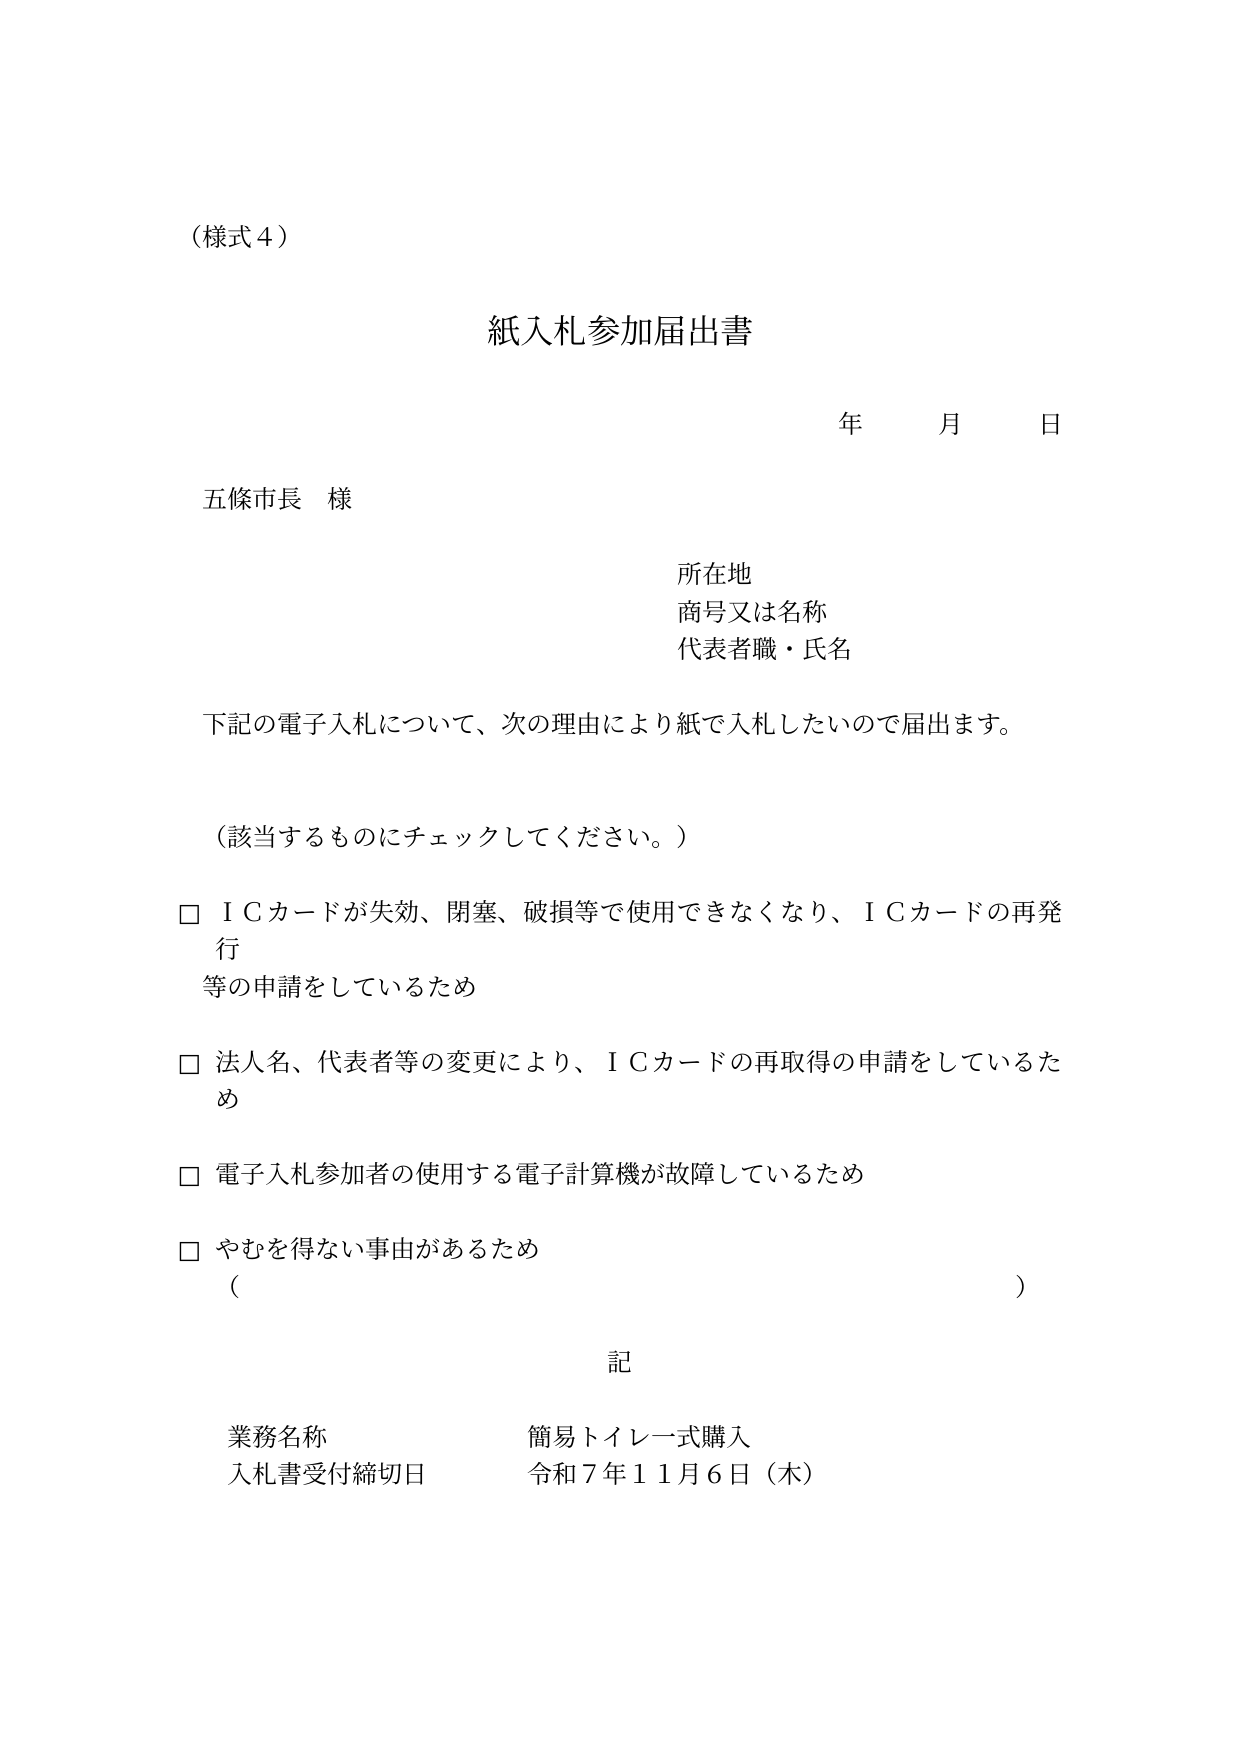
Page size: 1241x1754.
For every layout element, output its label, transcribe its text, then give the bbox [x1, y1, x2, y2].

text （ ） [215, 1267, 1063, 1304]
text 下記の電子入札について、次の理由により紙で入札したいので届出ます。 [177, 704, 1063, 742]
text 商号又は名称 [177, 592, 1063, 629]
text 等の申請をしているため [177, 967, 1063, 1004]
list ＩＣカードが失効、閉塞、破損等で使用できなくなり、ＩＣカードの再発行 [177, 892, 1063, 967]
text 業務名称 簡易トイレ一式購入 [177, 1417, 1063, 1454]
text 記 [177, 1342, 1063, 1379]
list 法人名、代表者等の変更により、ＩＣカードの再取得の申請をしているため [177, 1042, 1063, 1117]
text 五條市長 様 [177, 479, 1063, 517]
list やむを得ない事由があるため [177, 1229, 1063, 1267]
text 紙入札参加届出書 [177, 292, 1063, 367]
text 代表者職・氏名 [177, 629, 1063, 667]
list 電子入札参加者の使用する電子計算機が故障しているため [177, 1154, 1063, 1192]
text 年 月 日 [177, 404, 1063, 442]
text 所在地 [177, 554, 1063, 592]
text （様式４） [177, 217, 1063, 254]
text 入札書受付締切日 令和７年１１月６日（木） [177, 1454, 1063, 1492]
text （該当するものにチェックしてください。） [177, 817, 1063, 854]
